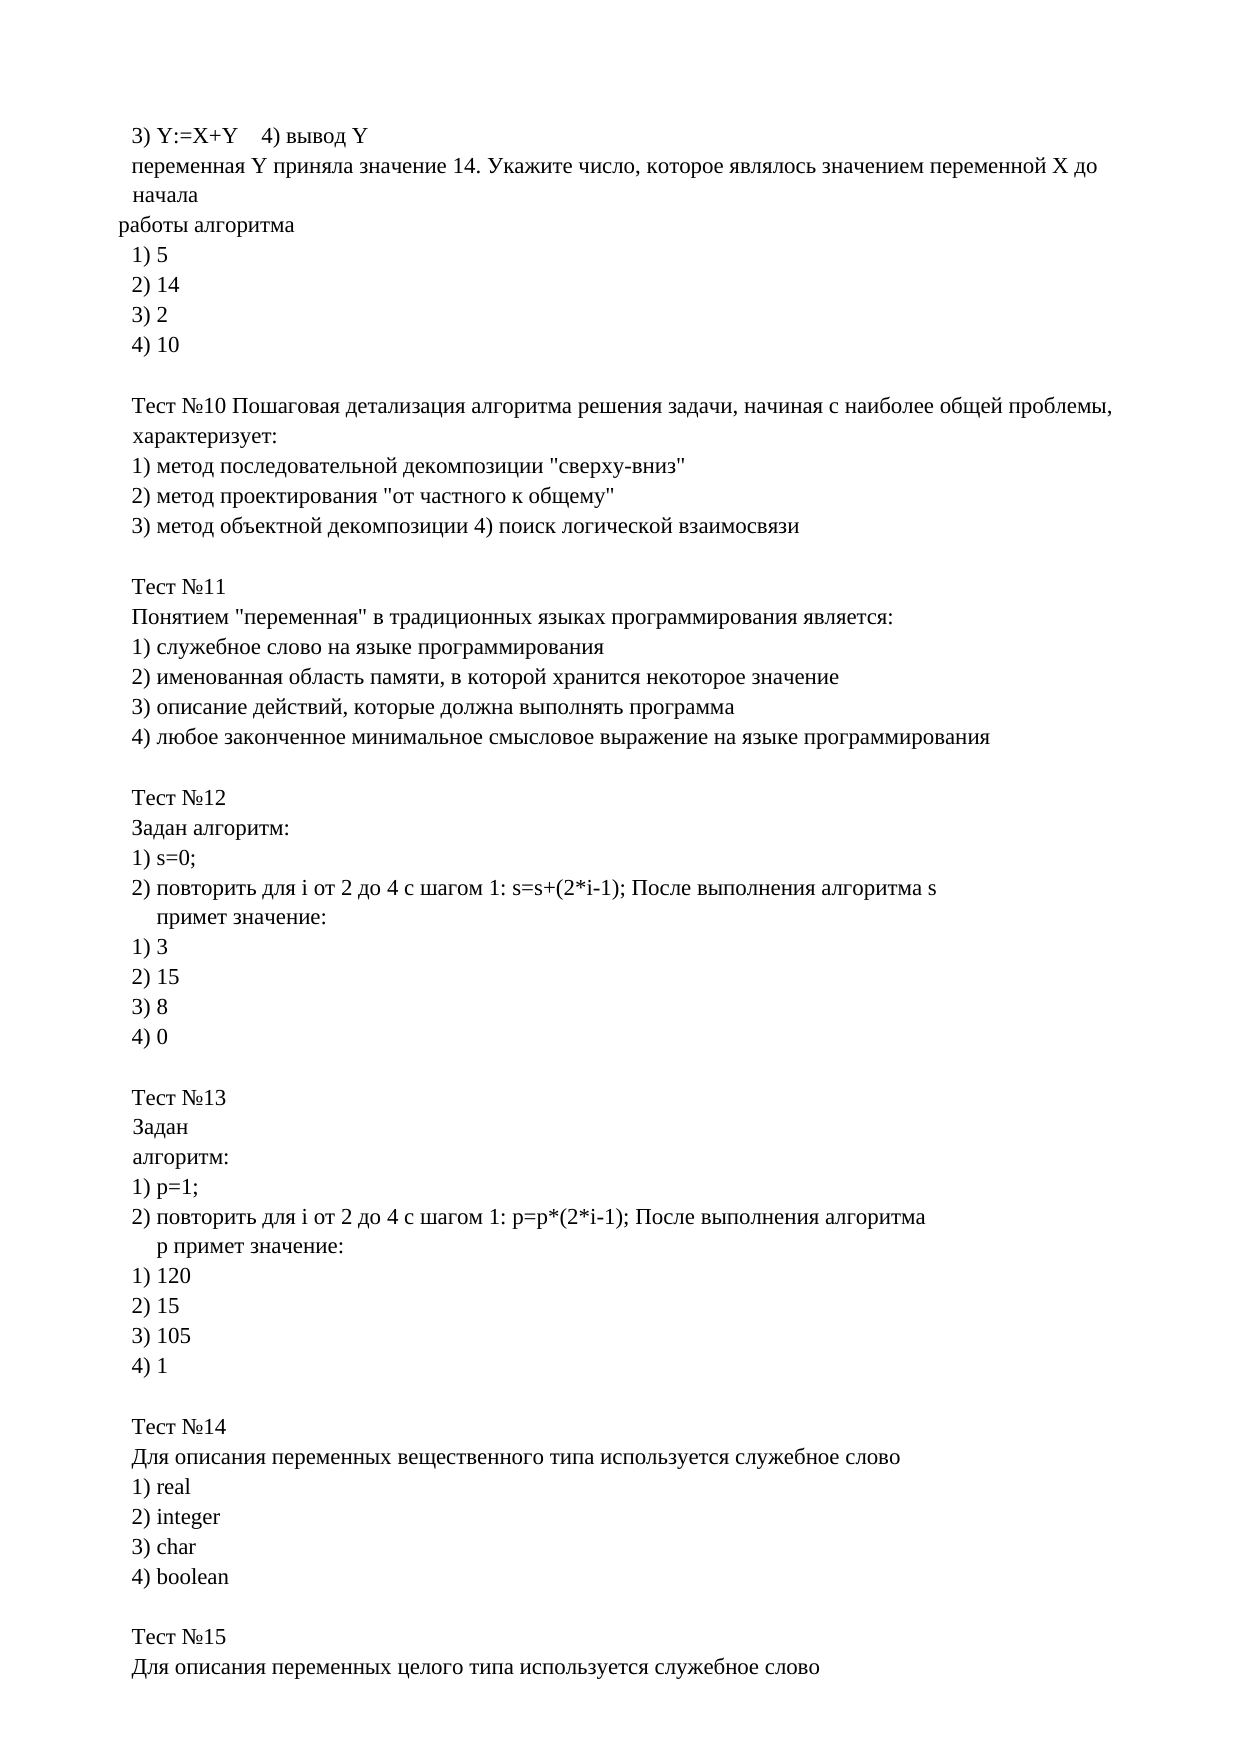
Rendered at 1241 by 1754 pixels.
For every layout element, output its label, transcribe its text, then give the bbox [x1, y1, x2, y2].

list boolean [131, 1563, 1164, 1589]
list описание действий, которые должна выполнять программа [131, 693, 1164, 719]
list повторить для i от 2 до 4 с шагом 1: p=p*(2*i-1); После выполнения алгоритма p примет значение: [131, 1203, 940, 1259]
list служебное слово на языке программирования [131, 633, 1164, 659]
text Тест №12 [131, 784, 1164, 810]
list p=1; [131, 1173, 940, 1199]
list 0 [131, 1023, 1164, 1049]
list 10 [131, 331, 1164, 358]
list 15 [131, 963, 1164, 989]
text Для описания переменных целого типа используется служебное слово [131, 1653, 1164, 1680]
text переменная Y приняла значение 14. Укажите число, которое являлось значением переменной X до начала [131, 152, 1164, 208]
text работы алгоритма [118, 211, 1164, 238]
text Тест №13 Задан алгоритм: [131, 1084, 274, 1169]
list 3 [131, 933, 1164, 959]
text Тест №14 [131, 1413, 1164, 1439]
text Понятием "переменная" в традиционных языках программирования является: [131, 603, 1164, 629]
list метод проектирования "от частного к общему" [131, 482, 1164, 508]
text Задан алгоритм: [131, 814, 1164, 840]
list 1 [131, 1352, 1164, 1379]
list 5 [131, 241, 1164, 268]
list 15 [131, 1292, 1164, 1319]
list real [131, 1473, 1164, 1499]
list повторить для i от 2 до 4 с шагом 1: s=s+(2*i-1); После выполнения алгоритма s примет значение: [131, 874, 939, 929]
text Тест №11 [131, 573, 1164, 599]
list s=0; [131, 844, 939, 870]
list метод объектной декомпозиции 4) поиск логической взаимосвязи [131, 512, 1164, 538]
list char [131, 1533, 1164, 1559]
list любое законченное минимальное смысловое выражение на языке программирования [131, 723, 1164, 749]
text Тест №15 [131, 1623, 1164, 1650]
list Y:=X+Y 4) вывод Y [131, 122, 1164, 148]
list именованная область памяти, в которой хранится некоторое значение [131, 663, 1164, 689]
list 14 [131, 271, 1164, 298]
list 105 [131, 1322, 1164, 1349]
list integer [131, 1503, 1164, 1529]
list 120 [131, 1262, 1164, 1289]
list 2 [131, 301, 1164, 328]
list 8 [131, 993, 1164, 1019]
text Тест №10 Пошаговая детализация алгоритма решения задачи, начиная с наиболее общей проблемы, характеризует: [131, 392, 1148, 448]
list метод последовательной декомпозиции "сверху-вниз" [131, 452, 1164, 478]
text Для описания переменных вещественного типа используется служебное слово [131, 1443, 1164, 1469]
